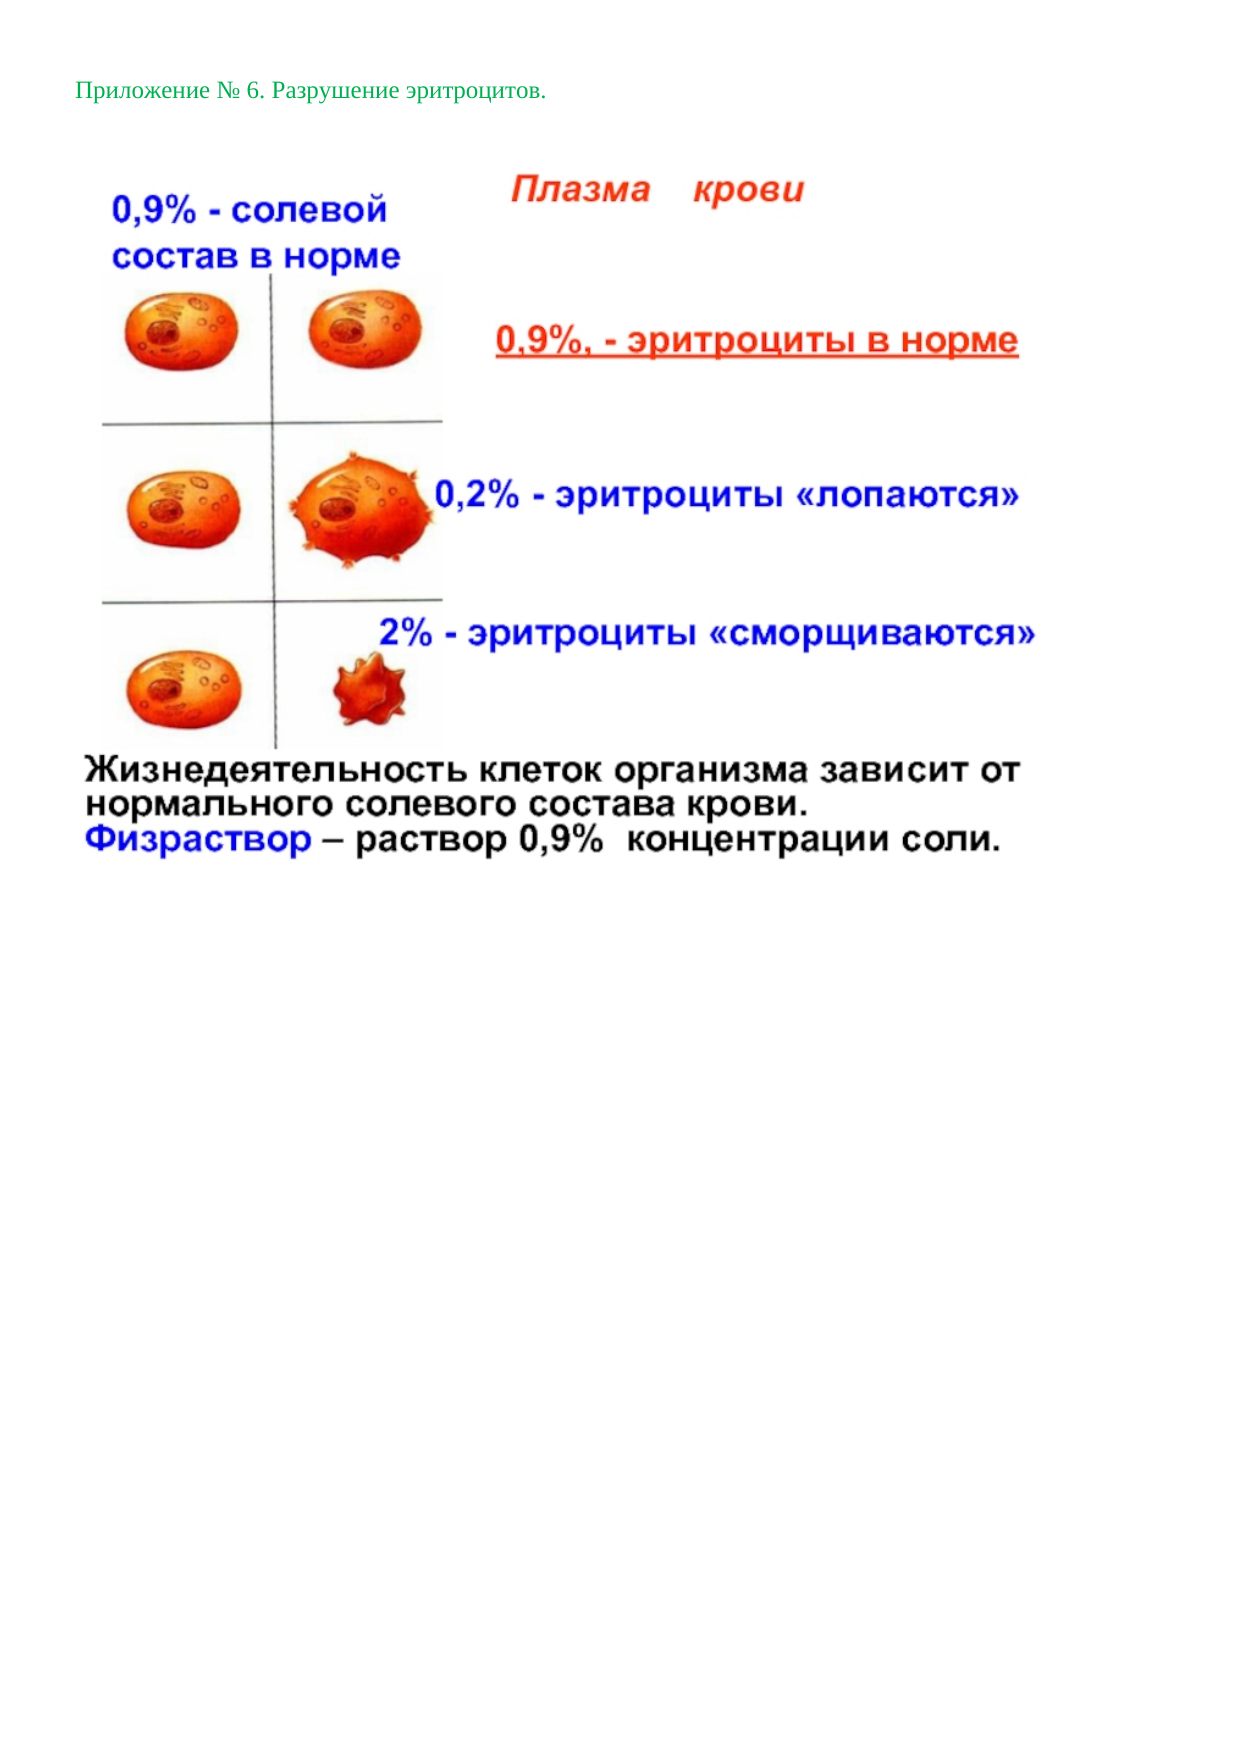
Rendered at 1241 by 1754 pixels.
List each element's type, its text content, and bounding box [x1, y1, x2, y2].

text Приложение № 6. Разрушение эритроцитов. [75, 75, 1165, 104]
picture [75, 161, 1052, 893]
